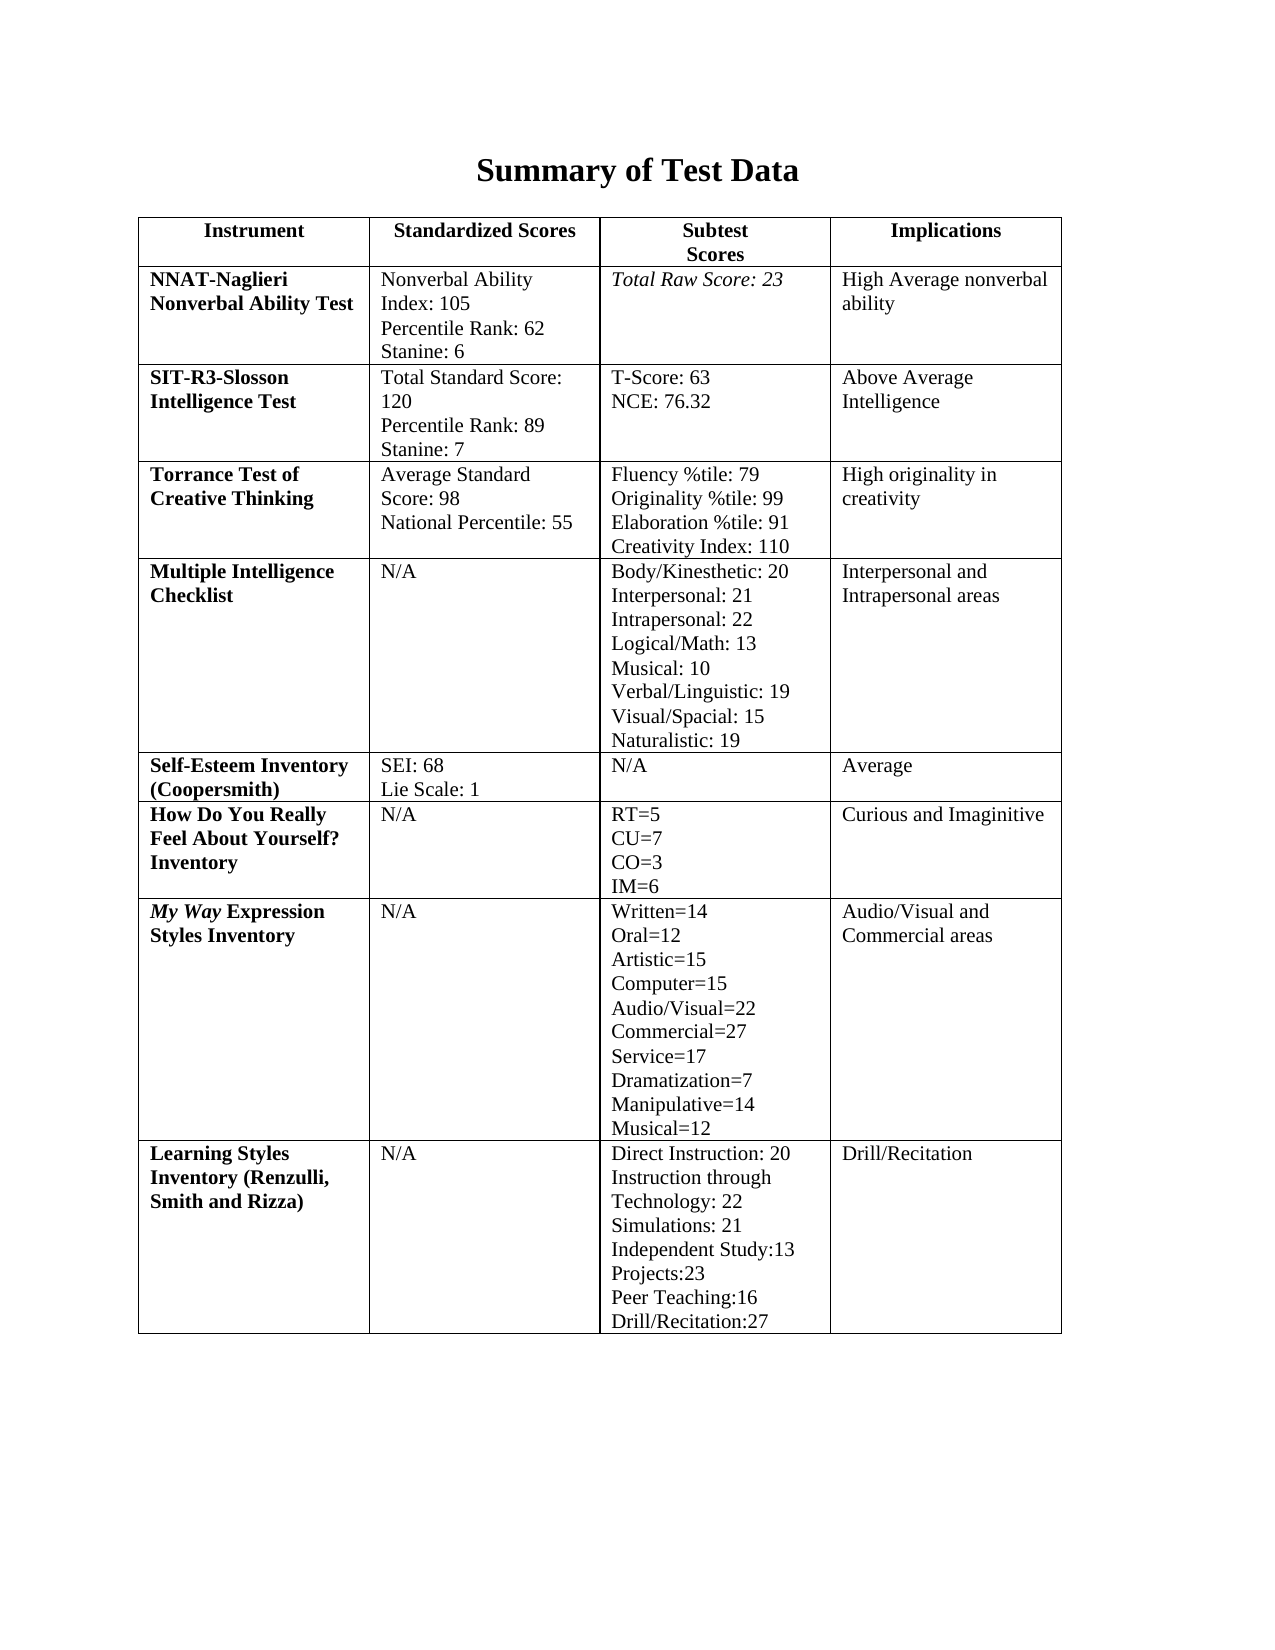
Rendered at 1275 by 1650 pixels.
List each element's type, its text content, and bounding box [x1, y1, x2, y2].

table_cell RT=5 CU=7 CO=3 IM=6 [601, 802, 830, 898]
table_cell N/A [370, 1141, 599, 1333]
table_cell SIT-R3-Slosson Intelligence Test [139, 365, 369, 461]
table_cell Average [831, 753, 1061, 801]
table_cell Multiple Intelligence Checklist [139, 559, 369, 752]
table_cell NNAT-Naglieri Nonverbal Ability Test [139, 267, 369, 363]
table_header Subtest Scores [601, 218, 830, 266]
table_header Instrument [139, 218, 369, 266]
table_cell Self-Esteem Inventory (Coopersmith) [139, 753, 369, 801]
table_cell SEI: 68 Lie Scale: 1 [370, 753, 599, 801]
table_cell High originality in creativity [831, 462, 1061, 558]
table_cell Total Standard Score: 120 Percentile Rank: 89 Stanine: 7 [370, 365, 599, 461]
table_cell Learning Styles Inventory (Renzulli, Smith and Rizza) [139, 1141, 369, 1333]
table_cell Average Standard Score: 98 National Percentile: 55 [370, 462, 599, 558]
table_cell N/A [370, 802, 599, 898]
table_cell Fluency %tile: 79 Originality %tile: 99 Elaboration %tile: 91 Creativity Index: 110 [601, 462, 830, 558]
table_cell N/A [370, 899, 599, 1140]
table_cell Total Raw Score: 23 [601, 267, 830, 363]
table_cell N/A [370, 559, 599, 752]
table_cell High Average nonverbal ability [831, 267, 1061, 363]
table_cell How Do You Really Feel About Yourself? Inventory [139, 802, 369, 898]
table_header Standardized Scores [370, 218, 599, 266]
table_cell Curious and Imaginitive [831, 802, 1061, 898]
table_cell Written=14 Oral=12 Artistic=15 Computer=15 Audio/Visual=22 Commercial=27 Service=17 Dramatization=7 Manipulative=14 Musical=12 [601, 899, 830, 1140]
text Summary of Test Data [150, 150, 1125, 188]
table_header Implications [831, 218, 1061, 266]
table_cell My Way Expression Styles Inventory [139, 899, 369, 1140]
table_cell Direct Instruction: 20 Instruction through Technology: 22 Simulations: 21 Independent Study:13 Projects:23 Peer Teaching:16 Drill/Recitation:27 [601, 1141, 830, 1333]
table_cell N/A [601, 753, 830, 801]
table_cell Body/Kinesthetic: 20 Interpersonal: 21 Intrapersonal: 22 Logical/Math: 13 Musical: 10 Verbal/Linguistic: 19 Visual/Spacial: 15 Naturalistic: 19 [601, 559, 830, 752]
table_cell Above Average Intelligence [831, 365, 1061, 461]
table_cell Drill/Recitation [831, 1141, 1061, 1333]
table_cell Interpersonal and Intrapersonal areas [831, 559, 1061, 752]
table_cell Nonverbal Ability Index: 105 Percentile Rank: 62 Stanine: 6 [370, 267, 599, 363]
table_cell Torrance Test of Creative Thinking [139, 462, 369, 558]
table_cell Audio/Visual and Commercial areas [831, 899, 1061, 1140]
table_cell T-Score: 63 NCE: 76.32 [601, 365, 830, 461]
